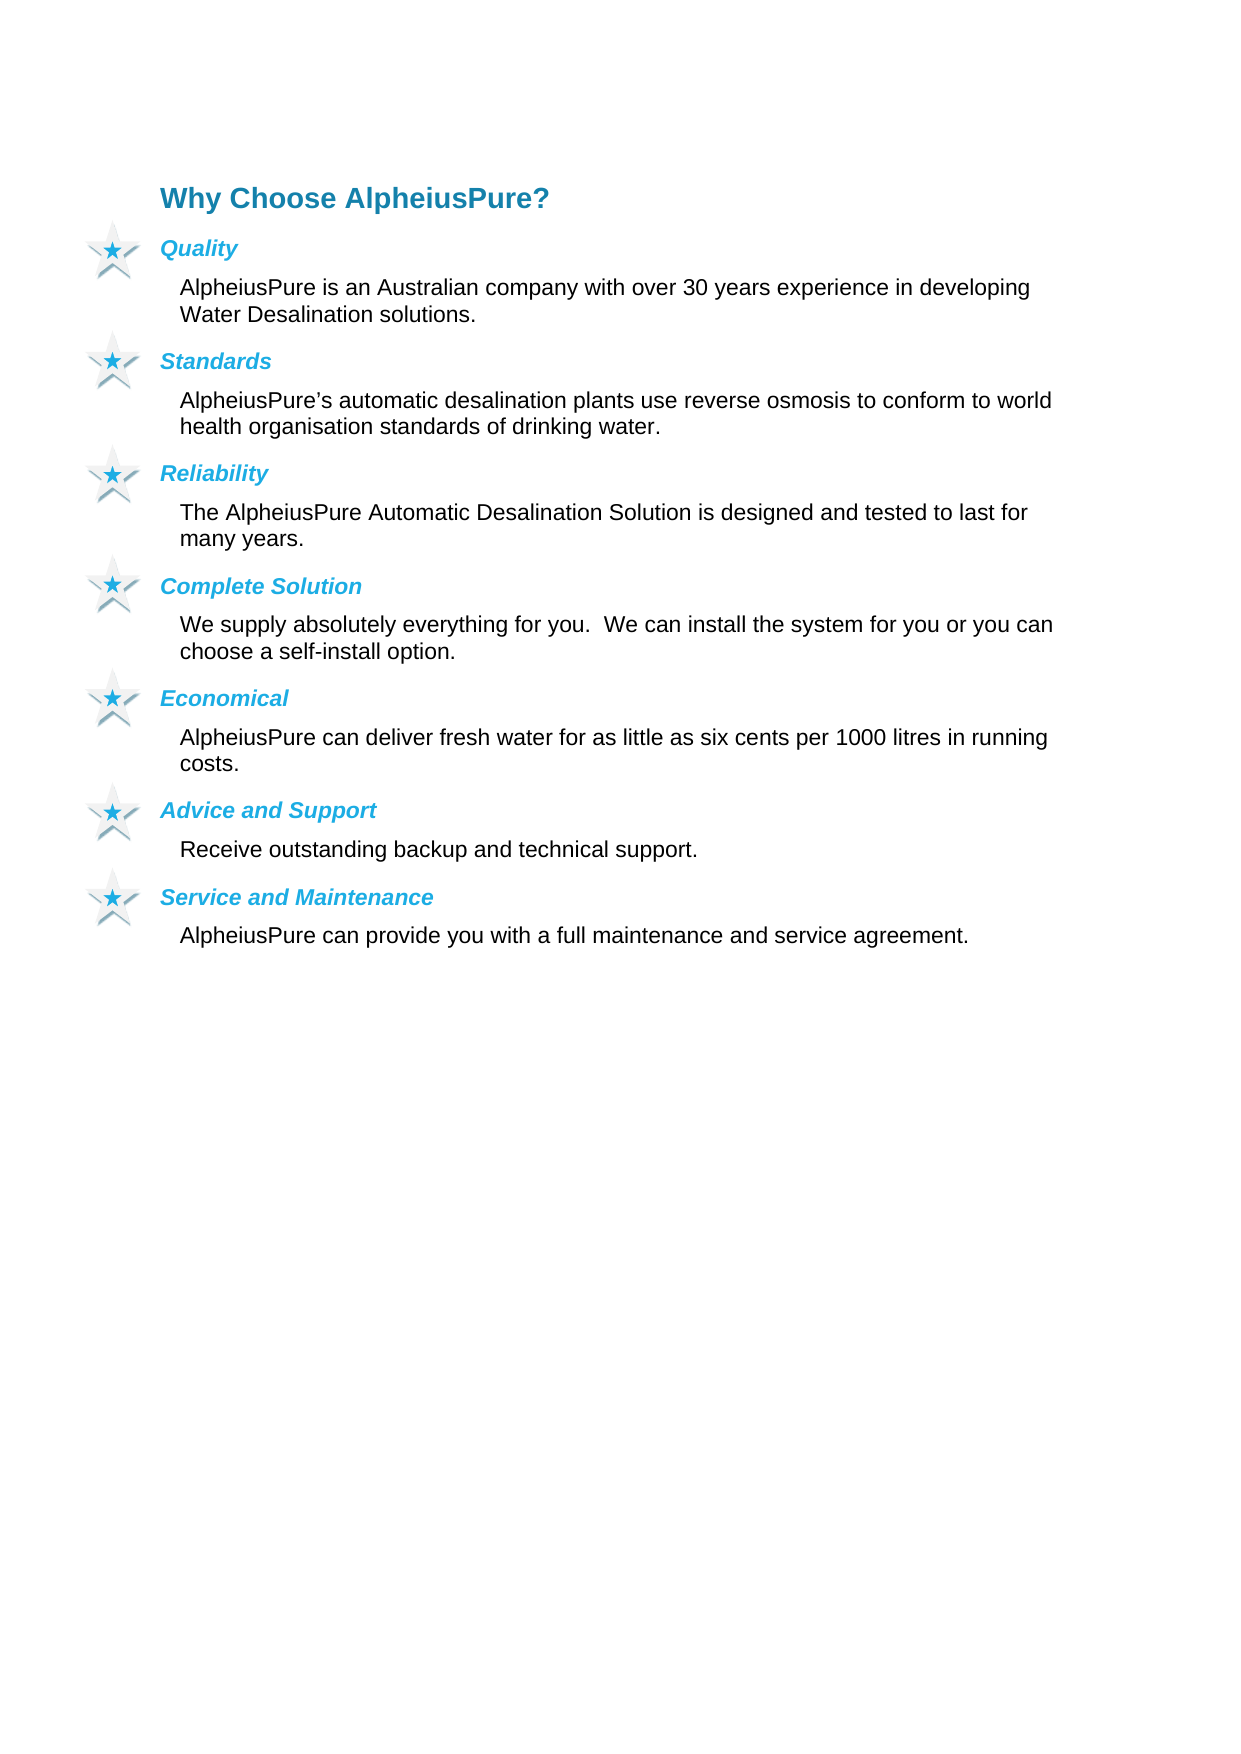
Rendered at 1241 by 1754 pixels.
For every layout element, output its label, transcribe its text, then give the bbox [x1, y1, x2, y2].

text AlpheiusPure is an Australian company with over 30 years experience in developing Water Desalination solutions. [179, 274, 1090, 327]
subtitle Reliability [160, 460, 1090, 487]
text AlpheiusPure’s automatic desalination plants use reverse osmosis to conform to world health organisation standards of drinking water. [179, 387, 1090, 439]
subtitle Quality [160, 235, 1090, 262]
subtitle Standards [160, 348, 1090, 374]
subtitle Advice and Support [160, 797, 1090, 824]
text We supply absolutely everything for you. We can install the system for you or you can choose a self-install option. [179, 611, 1090, 664]
text The AlpheiusPure Automatic Desalination Solution is designed and tested to last for many years. [179, 499, 1090, 552]
subtitle Economical [160, 685, 1090, 711]
subtitle Complete Solution [160, 573, 1090, 599]
subtitle Service and Maintenance [160, 883, 1090, 910]
text Receive outstanding backup and technical support. [179, 836, 1090, 863]
text AlpheiusPure can deliver fresh water for as little as six cents per 1000 litres in running costs. [179, 724, 1090, 777]
text AlpheiusPure can provide you with a full maintenance and service agreement. [179, 922, 1090, 949]
subtitle Why Choose AlpheiusPure? [160, 181, 1090, 214]
